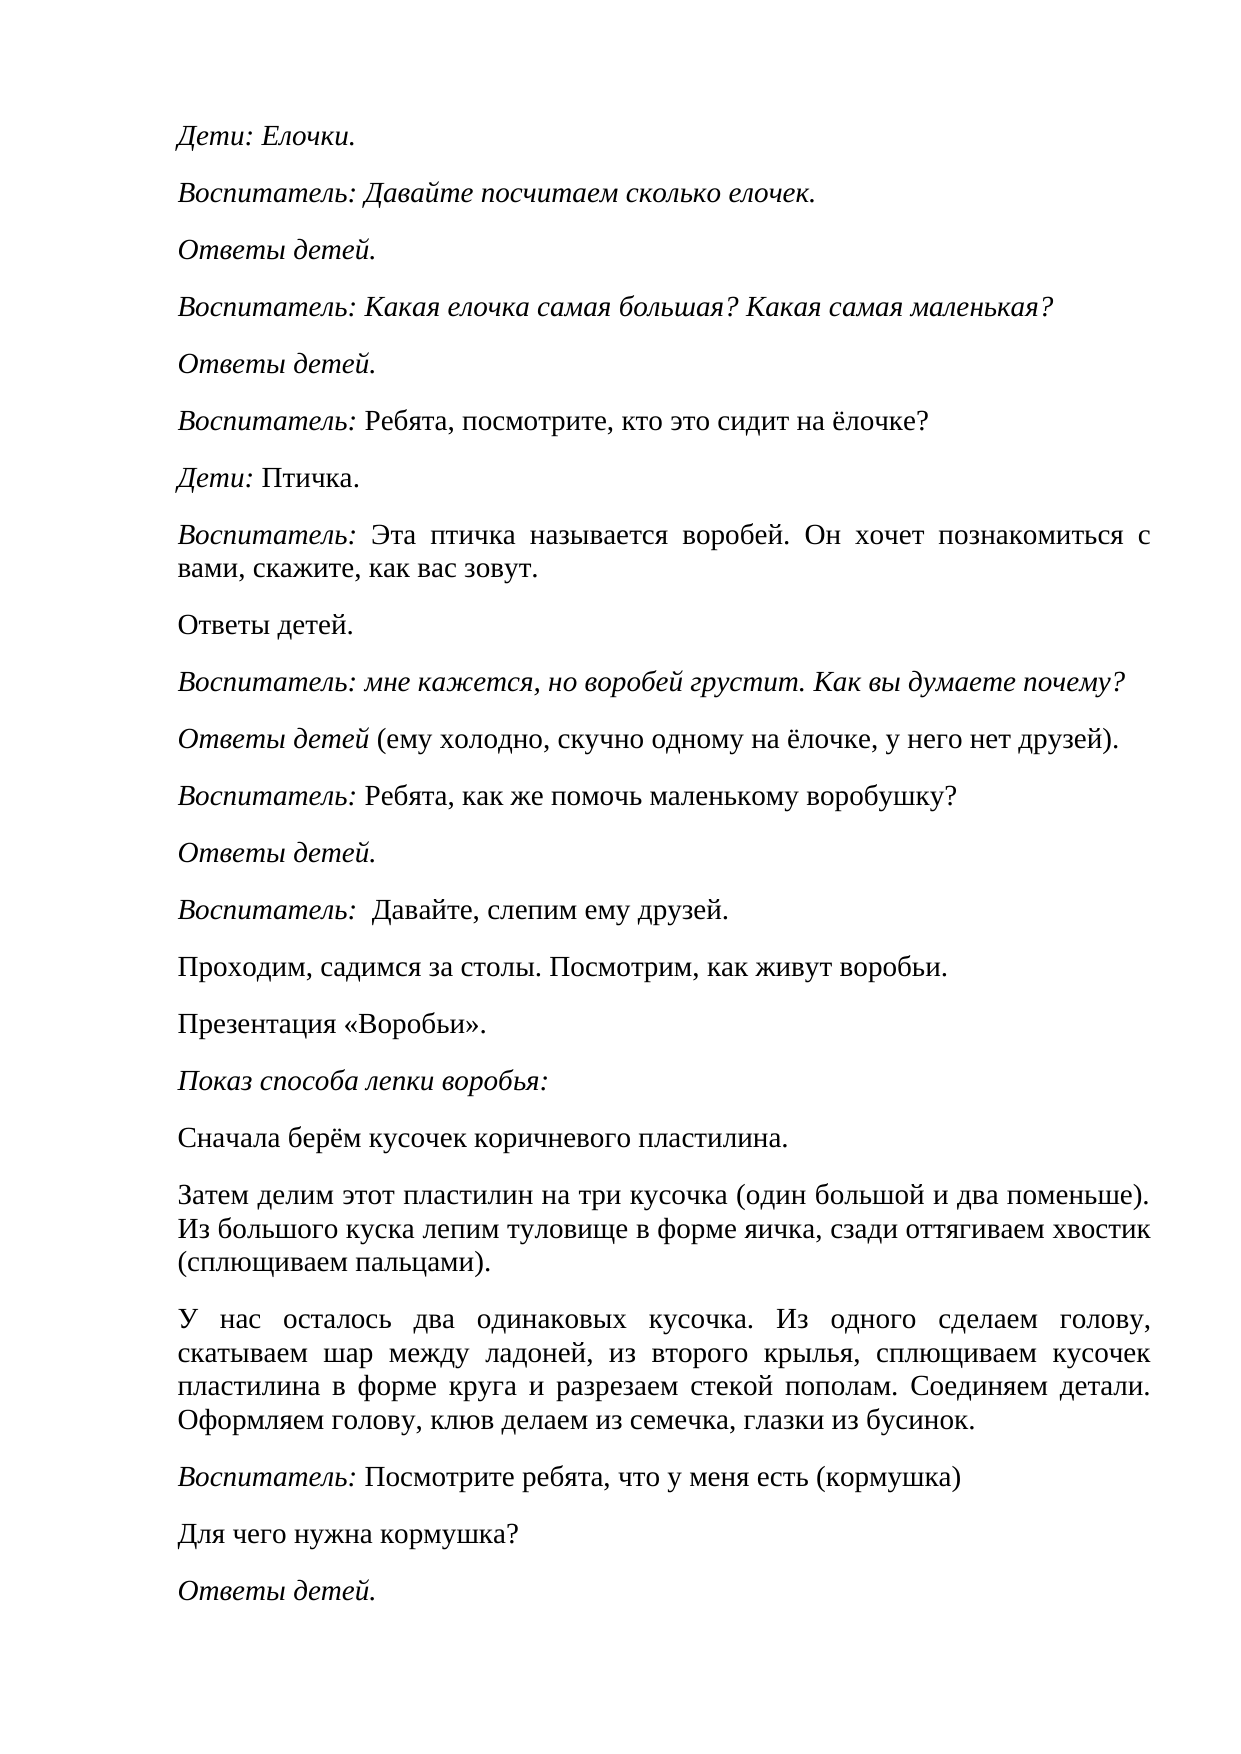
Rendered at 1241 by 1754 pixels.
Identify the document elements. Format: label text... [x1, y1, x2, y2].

text Ответы детей (ему холодно, скучно одному на ёлочке, у него нет друзей). [177, 721, 1152, 755]
text Воспитатель: Давайте посчитаем сколько елочек. [177, 175, 1152, 209]
text Сначала берём кусочек коричневого пластилина. [177, 1120, 1152, 1154]
text Презентация «Воробьи». [177, 1006, 1152, 1040]
text Дети: Елочки. [177, 118, 1152, 152]
text Ответы детей. [177, 1573, 1152, 1606]
text Ответы детей. [177, 232, 1152, 266]
text Воспитатель: Давайте, слепим ему друзей. [177, 892, 1152, 926]
text Показ способа лепки воробья: [177, 1063, 1152, 1097]
text Затем делим этот пластилин на три кусочка (один большой и два поменьше). Из большого куска лепим туловище в форме яичка, сзади оттягиваем хвостик (сплющиваем пальцами). [177, 1177, 1152, 1278]
text Воспитатель: Какая елочка самая большая? Какая самая маленькая? [177, 289, 1152, 323]
text Ответы детей. [177, 607, 1152, 641]
text Воспитатель: мне кажется, но воробей грустит. Как вы думаете почему? [177, 664, 1152, 698]
text Ответы детей. [177, 346, 1152, 379]
text Для чего нужна кормушка? [177, 1516, 1152, 1549]
text Воспитатель: Эта птичка называется воробей. Он хочет познакомиться с вами, скажите, как вас зовут. [177, 517, 1152, 584]
text Воспитатель: Ребята, как же помочь маленькому воробушку? [177, 778, 1152, 812]
text У нас осталось два одинаковых кусочка. Из одного сделаем голову, скатываем шар между ладоней, из второго крылья, сплющиваем кусочек пластилина в форме круга и разрезаем стекой пополам. Соединяем детали. Оформляем голову, клюв делаем из семечка, глазки из бусинок. [177, 1301, 1152, 1436]
text Ответы детей. [177, 835, 1152, 869]
text Проходим, садимся за столы. Посмотрим, как живут воробьи. [177, 949, 1152, 983]
text Воспитатель: Ребята, посмотрите, кто это сидит на ёлочке? [177, 403, 1152, 437]
text Воспитатель: Посмотрите ребята, что у меня есть (кормушка) [177, 1459, 1152, 1492]
text Дети: Птичка. [177, 460, 1152, 493]
